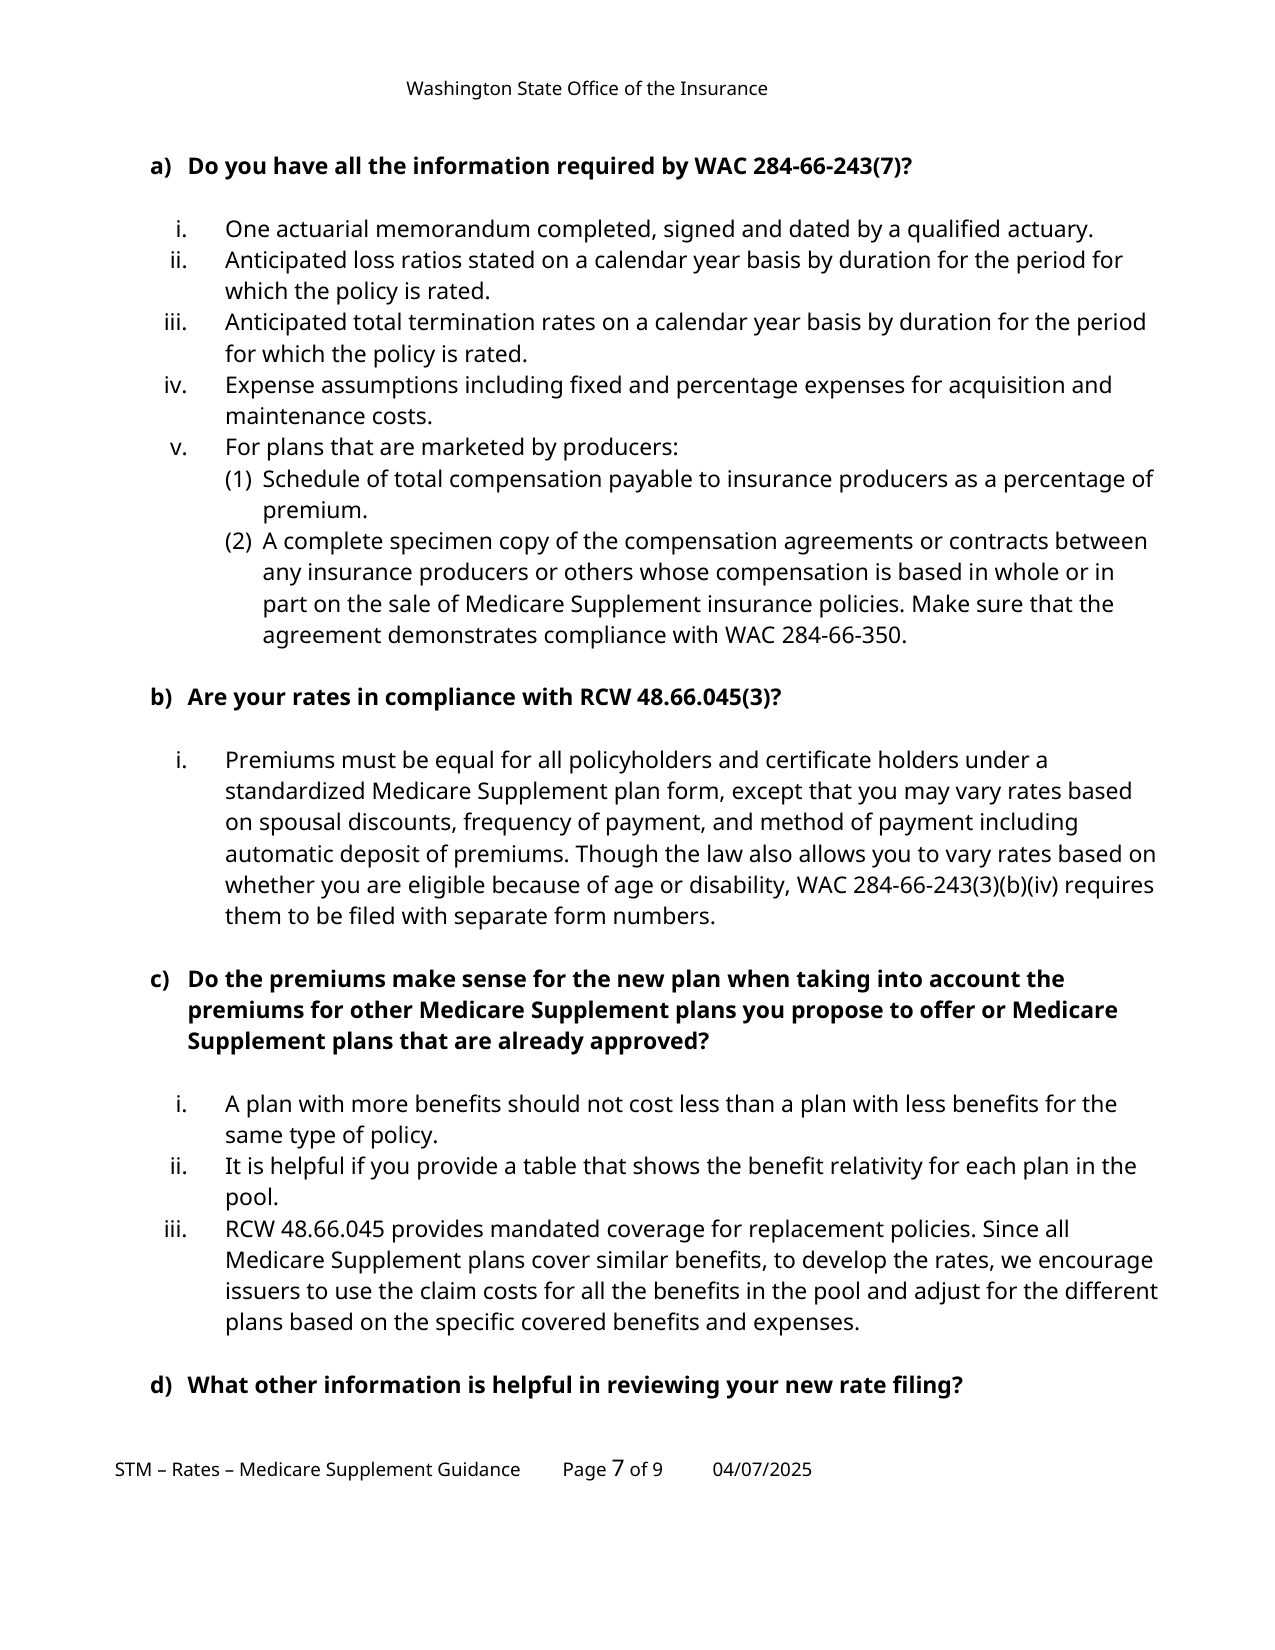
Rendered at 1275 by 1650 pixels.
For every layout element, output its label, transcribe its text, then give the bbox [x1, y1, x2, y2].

subtitle What other information is helpful in reviewing your new rate filing? [150, 1369, 1162, 1400]
subtitle A plan with more benefits should not cost less than a plan with less benefits for the same type of policy. [187, 1087, 1162, 1150]
subtitle Premiums must be equal for all policyholders and certificate holders under a standardized Medicare Supplement plan form, except that you may vary rates based on spousal discounts, frequency of payment, and method of payment including automatic deposit of premiums. Though the law also allows you to vary rates based on whether you are eligible because of age or disability, WAC 284-66-243(3)(b)(iv) requires them to be filed with separate form numbers. [187, 744, 1162, 931]
subtitle A complete specimen copy of the compensation agreements or contracts between any insurance producers or others whose compensation is based in whole or in part on the sale of Medicare Supplement insurance policies. Make sure that the agreement demonstrates compliance with WAC 284-66-350. [225, 525, 1162, 650]
subtitle For plans that are marketed by producers: [187, 431, 1162, 462]
subtitle Expense assumptions including fixed and percentage expenses for acquisition and maintenance costs. [187, 369, 1162, 431]
subtitle RCW 48.66.045 provides mandated coverage for replacement policies. Since all Medicare Supplement plans cover similar benefits, to develop the rates, we encourage issuers to use the claim costs for all the benefits in the pool and adjust for the different plans based on the specific covered benefits and expenses. [187, 1212, 1162, 1337]
subtitle Anticipated loss ratios stated on a calendar year basis by duration for the period for which the policy is rated. [187, 244, 1162, 306]
subtitle It is helpful if you provide a table that shows the benefit relativity for each plan in the pool. [187, 1150, 1162, 1212]
subtitle Are your rates in compliance with RCW 48.66.045(3)? [150, 681, 1162, 712]
subtitle Anticipated total termination rates on a calendar year basis by duration for the period for which the policy is rated. [187, 306, 1162, 369]
subtitle Do the premiums make sense for the new plan when taking into account the premiums for other Medicare Supplement plans you propose to offer or Medicare Supplement plans that are already approved? [150, 962, 1162, 1056]
subtitle Schedule of total compensation payable to insurance producers as a percentage of premium. [225, 462, 1162, 525]
subtitle Do you have all the information required by WAC 284-66-243(7)? [150, 150, 1162, 181]
subtitle One actuarial memorandum completed, signed and dated by a qualified actuary. [187, 212, 1162, 244]
